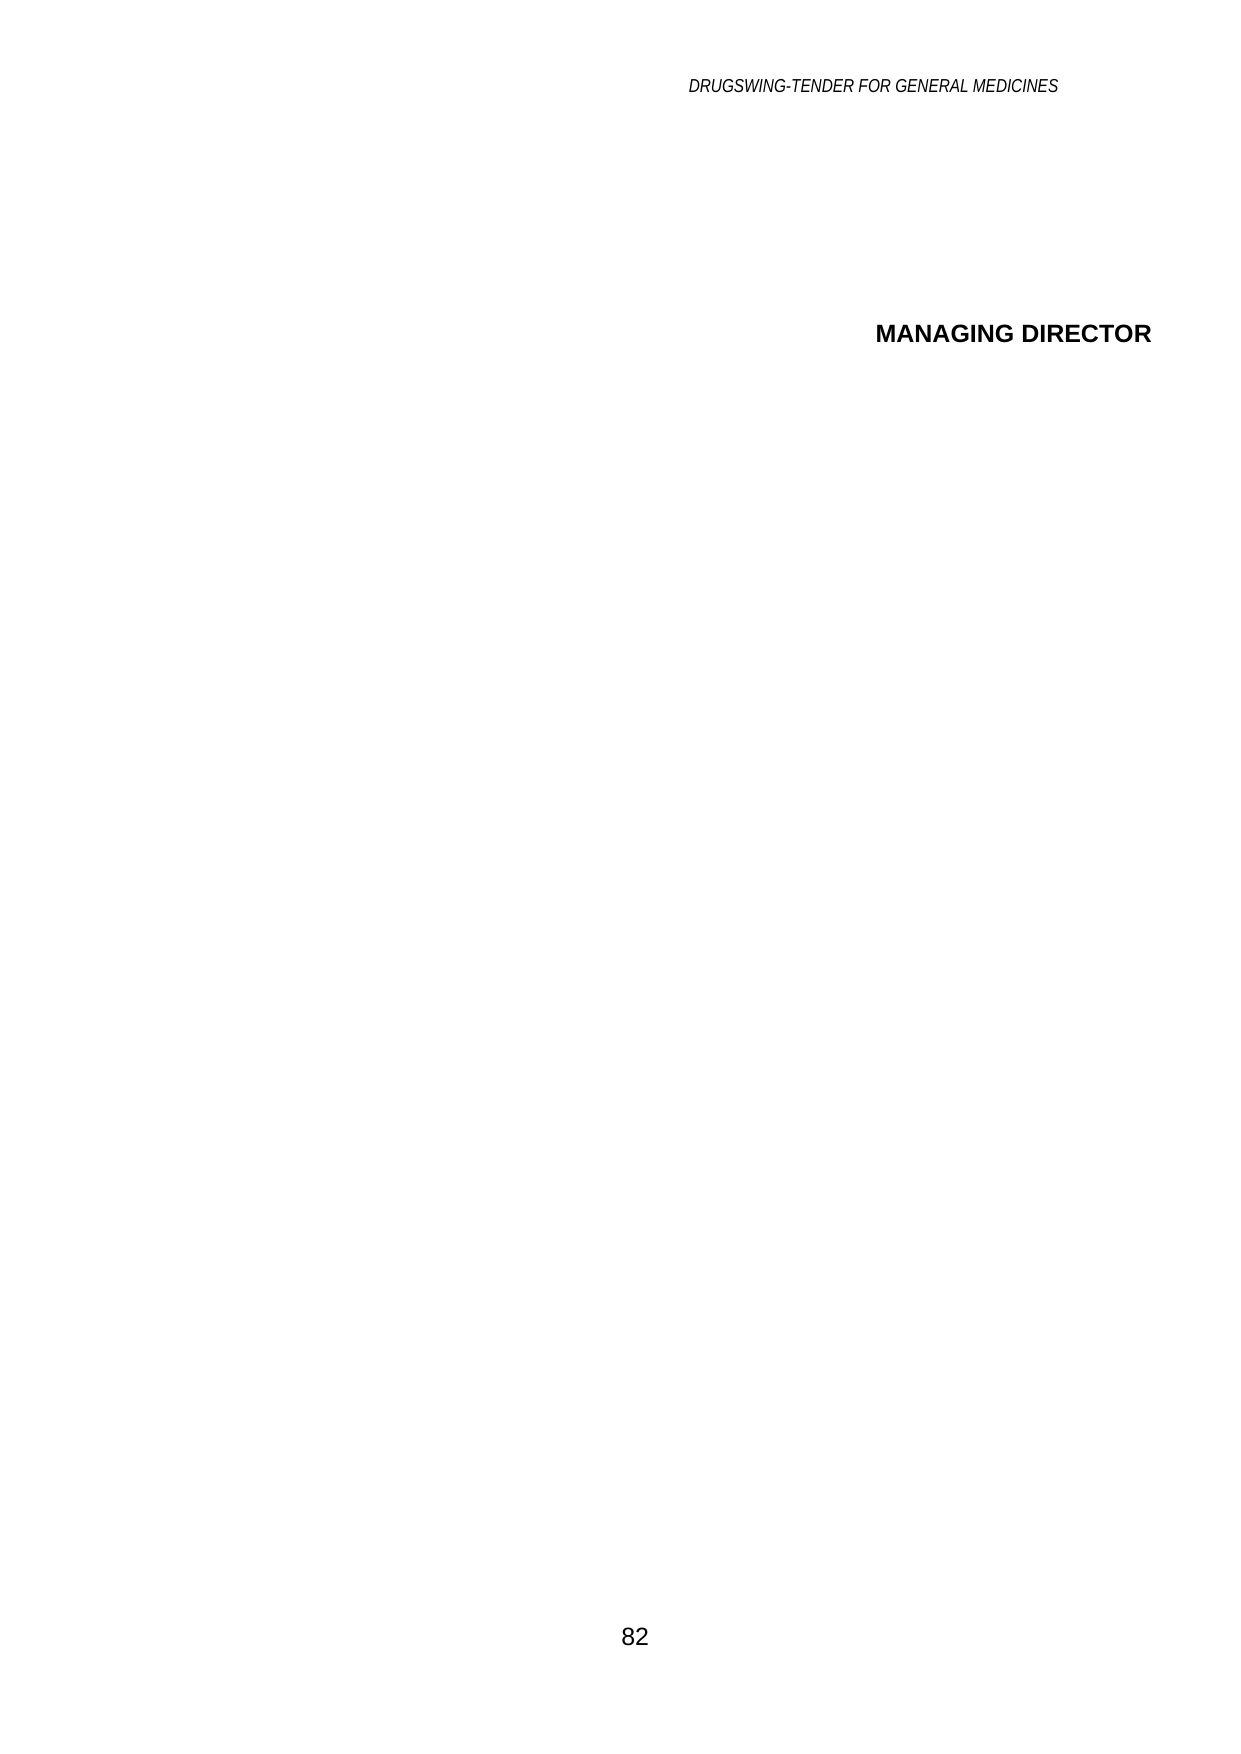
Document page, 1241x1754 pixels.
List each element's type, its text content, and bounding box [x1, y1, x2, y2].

text MANAGING DIRECTOR [118, 321, 1152, 348]
